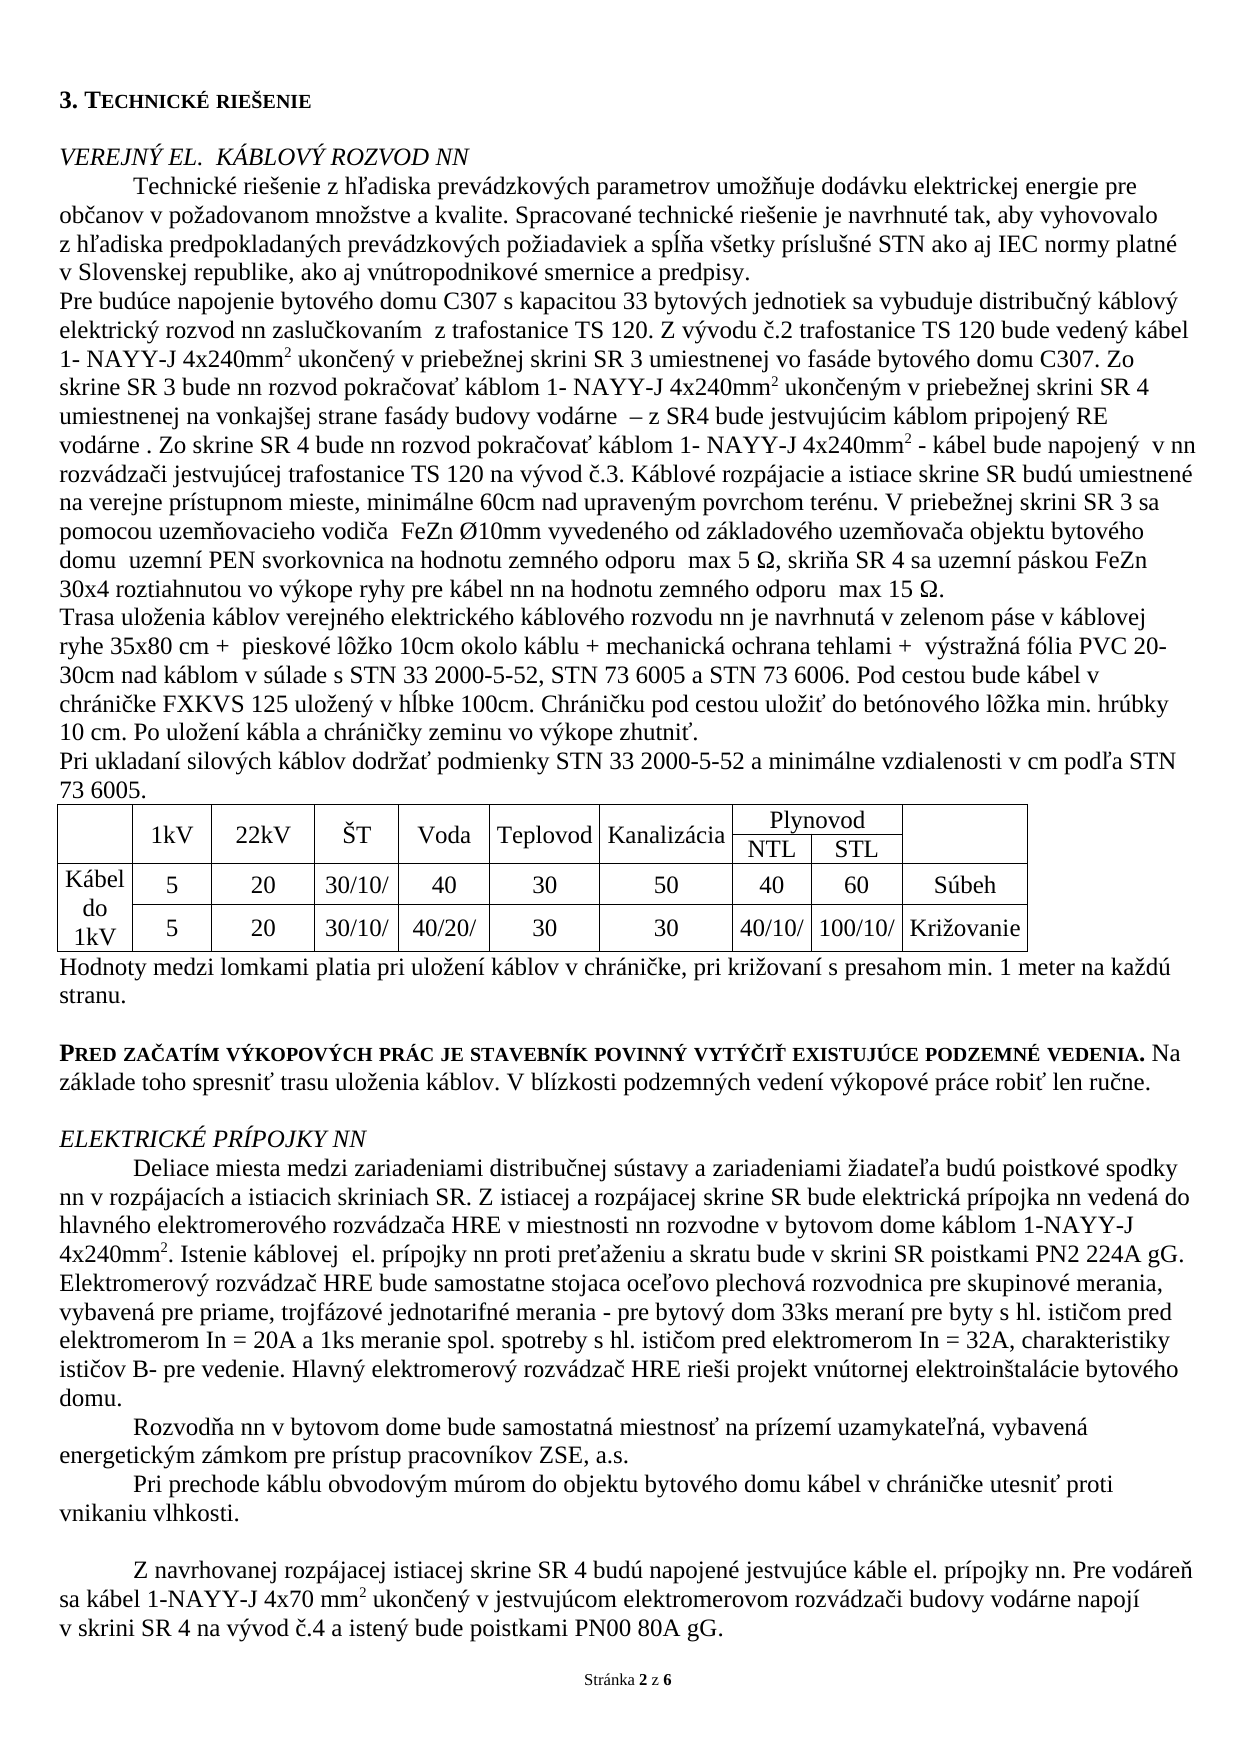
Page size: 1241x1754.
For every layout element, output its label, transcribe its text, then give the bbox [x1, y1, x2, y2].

text Pre budúce napojenie bytového domu C307 s kapacitou 33 bytových jednotiek sa vybuduje distribučný káblový elektrický rozvod nn zaslučkovaním z trafostanice TS 120. Z vývodu č.2 trafostanice TS 120 bude vedený kábel 1- NAYY-J 4x240mm2 ukončený v priebežnej skrini SR 3 umiestnenej vo fasáde bytového domu C307. Zo skrine SR 3 bude nn rozvod pokračovať káblom 1- NAYY-J 4x240mm2 ukončeným v priebežnej skrini SR 4 umiestnenej na vonkajšej strane fasády budovy vodárne – z SR4 bude jestvujúcim káblom pripojený RE vodárne . Zo skrine SR 4 bude nn rozvod pokračovať káblom 1- NAYY-J 4x240mm2 - kábel bude napojený v nn rozvádzači jestvujúcej trafostanice TS 120 na vývod č.3. Káblové rozpájacie a istiace skrine SR budú umiestnené na verejne prístupnom mieste, minimálne 60cm nad upraveným povrchom terénu. V priebežnej skrini SR 3 sa pomocou uzemňovacieho vodiča FeZn Ø10mm vyvedeného od základového uzemňovača objektu bytového domu uzemní PEN svorkovnica na hodnotu zemného odporu max 5 Ω, skriňa SR 4 sa uzemní páskou FeZn 30x4 roztiahnutou vo výkope ryhy pre kábel nn na hodnotu zemného odporu max 15 Ω. [59, 286, 1196, 602]
table_cell 30 [490, 905, 599, 951]
table_cell 20 [212, 905, 314, 951]
text Z navrhovanej rozpájacej istiacej skrine SR 4 budú napojené jestvujúce káble el. prípojky nn. Pre vodáreň sa kábel 1-NAYY-J 4x70 mm2 ukončený v jestvujúcom elektromerovom rozvádzači budovy vodárne napojí v skrini SR 4 na vývod č.4 a istený bude poistkami PN00 80A gG. [59, 1555, 1196, 1642]
text Pred začatím výkopových prác je stavebník povinný vytýčiť existujúce podzemné vedenia. Na základe toho spresniť trasu uloženia káblov. V blízkosti podzemných vedení výkopové práce robiť len ručne. [59, 1038, 1196, 1095]
table_cell 100/10/ [812, 905, 902, 951]
table_header Plynovod [733, 805, 902, 833]
text 3. Technické riešenie [59, 85, 1196, 114]
table_cell STL [812, 835, 902, 863]
text Pri prechode káblu obvodovým múrom do objektu bytového domu kábel v chráničke utesniť proti vnikaniu vlhkosti. [59, 1469, 1196, 1527]
table_cell 40 [399, 864, 489, 904]
text Deliace miesta medzi zariadeniami distribučnej sústavy a zariadeniami žiadateľa budú poistkové spodky nn v rozpájacích a istiacich skriniach SR. Z istiacej a rozpájacej skrine SR bude elektrická prípojka nn vedená do hlavného elektromerového rozvádzača HRE v miestnosti nn rozvodne v bytovom dome káblom 1-NAYY-J 4x240mm2. Istenie káblovej el. prípojky nn proti preťaženiu a skratu bude v skrini SR poistkami PN2 224A gG. Elektromerový rozvádzač HRE bude samostatne stojaca oceľovo plechová rozvodnica pre skupinové merania, vybavená pre priame, trojfázové jednotarifné merania - pre bytový dom 33ks meraní pre byty s hl. ističom pred elektromerom In = 20A a 1ks meranie spol. spotreby s hl. ističom pred elektromerom In = 32A, charakteristiky ističov B- pre vedenie. Hlavný elektromerový rozvádzač HRE rieši projekt vnútornej elektroinštalácie bytového domu. [59, 1153, 1196, 1412]
table_header 1kV [133, 805, 211, 863]
table_cell 30 [490, 864, 599, 904]
table_cell 5 [133, 864, 211, 904]
table_cell 60 [812, 864, 902, 904]
table_cell 30/10/ [315, 905, 398, 951]
text Rozvodňa nn v bytovom dome bude samostatná miestnosť na prízemí uzamykateľná, vybavená energetickým zámkom pre prístup pracovníkov ZSE, a.s. [59, 1412, 1196, 1469]
text Technické riešenie z hľadiska prevádzkových parametrov umožňuje dodávku elektrickej energie pre občanov v požadovanom množstve a kvalite. Spracované technické riešenie je navrhnuté tak, aby vyhovovalo z hľadiska predpokladaných prevádzkových požiadaviek a spĺňa všetky príslušné STN ako aj IEC normy platné v Slovenskej republike, ako aj vnútropodnikové smernice a predpisy. [59, 171, 1196, 286]
table_header Kanalizácia [600, 805, 732, 863]
table_header [903, 805, 1027, 863]
table_cell 50 [600, 864, 732, 904]
table_cell 30/10/ [315, 864, 398, 904]
table_cell 5 [133, 905, 211, 951]
text Trasa uloženia káblov verejného elektrického káblového rozvodu nn je navrhnutá v zelenom páse v káblovej ryhe 35x80 cm + pieskové lôžko 10cm okolo káblu + mechanická ochrana tehlami + výstražná fólia PVC 20-30cm nad káblom v súlade s STN 33 2000-5-52, STN 73 6005 a STN 73 6006. Pod cestou bude kábel v chráničke FXKVS 125 uložený v hĺbke 100cm. Chráničku pod cestou uložiť do betónového lôžka min. hrúbky 10 cm. Po uložení kábla a chráničky zeminu vo výkope zhutniť. [59, 602, 1196, 746]
table_cell 20 [212, 864, 314, 904]
table_header Voda [399, 805, 489, 863]
text VEREJNÝ EL. KÁBLOVÝ ROZVOD NN [59, 142, 1196, 171]
text Pri ukladaní silových káblov dodržať podmienky STN 33 2000-5-52 a minimálne vzdialenosti v cm podľa STN 73 6005. [59, 746, 1196, 804]
table_cell NTL [733, 835, 811, 863]
table_cell 40 [733, 864, 811, 904]
table_header [58, 805, 132, 863]
table_cell Súbeh [903, 864, 1027, 904]
table_header 22kV [212, 805, 314, 863]
table_cell Križovanie [903, 905, 1027, 951]
table_cell 30 [600, 905, 732, 951]
text Hodnoty medzi lomkami platia pri uložení káblov v chráničke, pri križovaní s presahom min. 1 meter na každú stranu. [59, 952, 1196, 1009]
text ELEKTRICKÉ PRÍPOJKY NN [59, 1124, 1196, 1153]
table_cell 40/20/ [399, 905, 489, 951]
table_header Teplovod [490, 805, 599, 863]
table_cell Kábel do 1kV [58, 864, 132, 951]
table_header ŠT [315, 805, 398, 863]
table_cell 40/10/ [733, 905, 811, 951]
